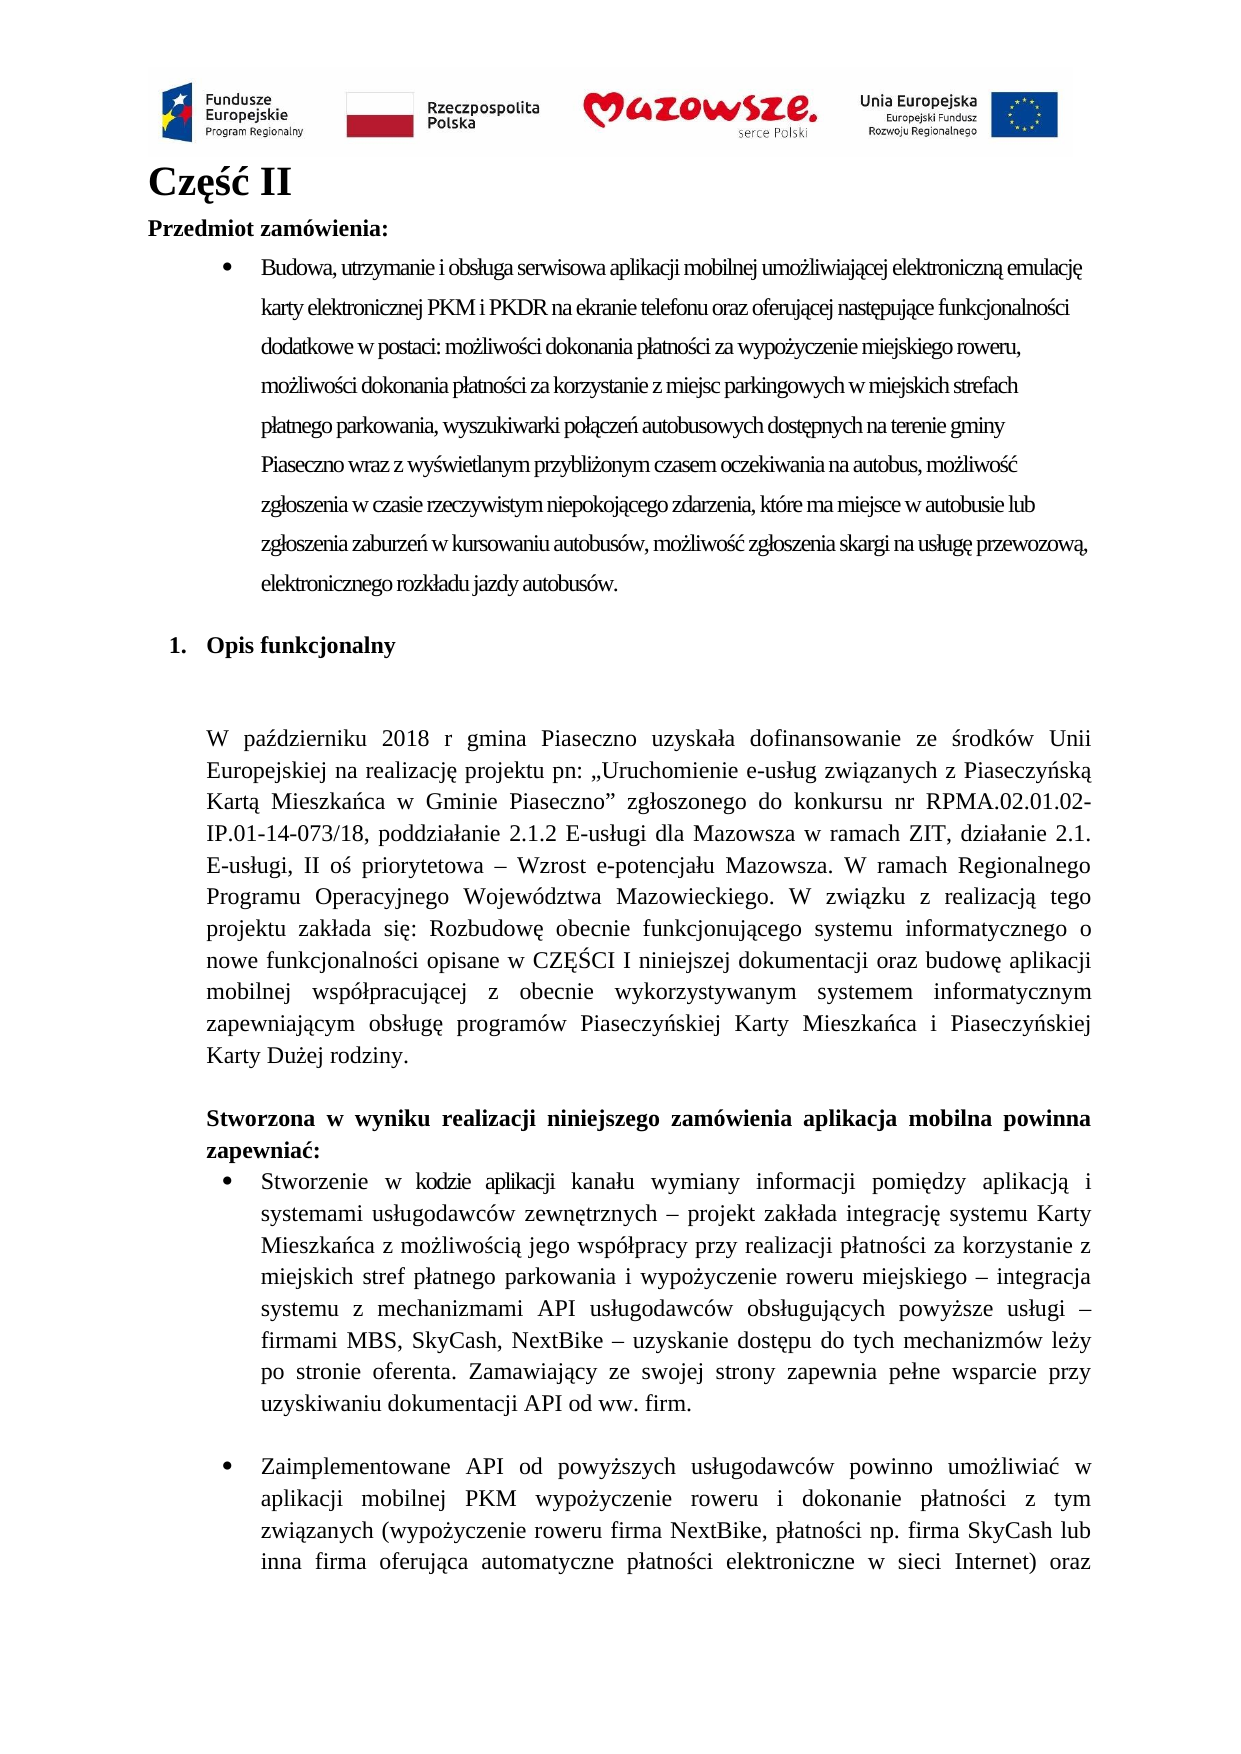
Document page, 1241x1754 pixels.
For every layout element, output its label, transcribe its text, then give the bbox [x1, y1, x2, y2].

picture [147, 67, 1073, 157]
list Stworzona w wyniku realizacji niniejszego zamówienia aplikacja mobilna powinna zapewniać: [206, 1104, 1093, 1163]
list Budowa, utrzymanie i obsługa serwisowa aplikacji mobilnej umożliwiającej elektroniczną emulację karty elektronicznej PKM i PKDR na ekranie telefonu oraz oferującej następujące funkcjonalności dodatkowe w postaci: możliwości dokonania płatności za wypożyczenie miejskiego roweru, możliwości dokonania płatności za korzystanie z miejsc parkingowych w miejskich strefach płatnego parkowania, wyszukiwarki połączeń autobusowych dostępnych na terenie gminy Piaseczno wraz z wyświetlanym przybliżonym czasem oczekiwania na autobus, możliwość zgłoszenia w czasie rzeczywistym niepokojącego zdarzenia, które ma miejsce w autobusie lub zgłoszenia zaburzeń w kursowaniu autobusów, możliwość zgłoszenia skargi na usługę przewozową, elektronicznego rozkładu jazdy autobusów. [223, 244, 1093, 599]
list Opis funkcjonalny [169, 631, 1093, 658]
list W październiku 2018 r gmina Piaseczno uzyskała dofinansowanie ze środków Unii Europejskiej na realizację projektu pn: „Uruchomienie e-usług związanych z Piaseczyńską Kartą Mieszkańca w Gminie Piaseczno” zgłoszonego do konkursu nr RPMA.02.01.02-IP.01-14-073/18, poddziałanie 2.1.2 E-usługi dla Mazowsza w ramach ZIT, działanie 2.1. E-usługi, II oś priorytetowa – Wzrost e-potencjału Mazowsza. W ramach Regionalnego Programu Operacyjnego Województwa Mazowieckiego. W związku z realizacją tego projektu zakłada się: Rozbudowę obecnie funkcjonującego systemu informatycznego o nowe funkcjonalności opisane w CZĘŚCI I niniejszej dokumentacji oraz budowę aplikacji mobilnej współpracującej z obecnie wykorzystywanym systemem informatycznym zapewniającym obsługę programów Piaseczyńskiej Karty Mieszkańca i Piaseczyńskiej Karty Dużej rodziny. [206, 724, 1093, 1068]
list Stworzenie w kodzie aplikacji kanału wymiany informacji pomiędzy aplikacją i systemami usługodawców zewnętrznych – projekt zakłada integrację systemu Karty Mieszkańca z możliwością jego współpracy przy realizacji płatności za korzystanie z miejskich stref płatnego parkowania i wypożyczenie roweru miejskiego – integracja systemu z mechanizmami API usługodawców obsługujących powyższe usługi – firmami MBS, SkyCash, NextBike – uzyskanie dostępu do tych mechanizmów leży po stronie oferenta. Zamawiający ze swojej strony zapewnia pełne wsparcie przy uzyskiwaniu dokumentacji API od ww. firm. [223, 1167, 1093, 1417]
text Część II [148, 148, 1093, 204]
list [223, 1452, 1093, 1575]
text Przedmiot zamówienia: [148, 204, 1093, 244]
